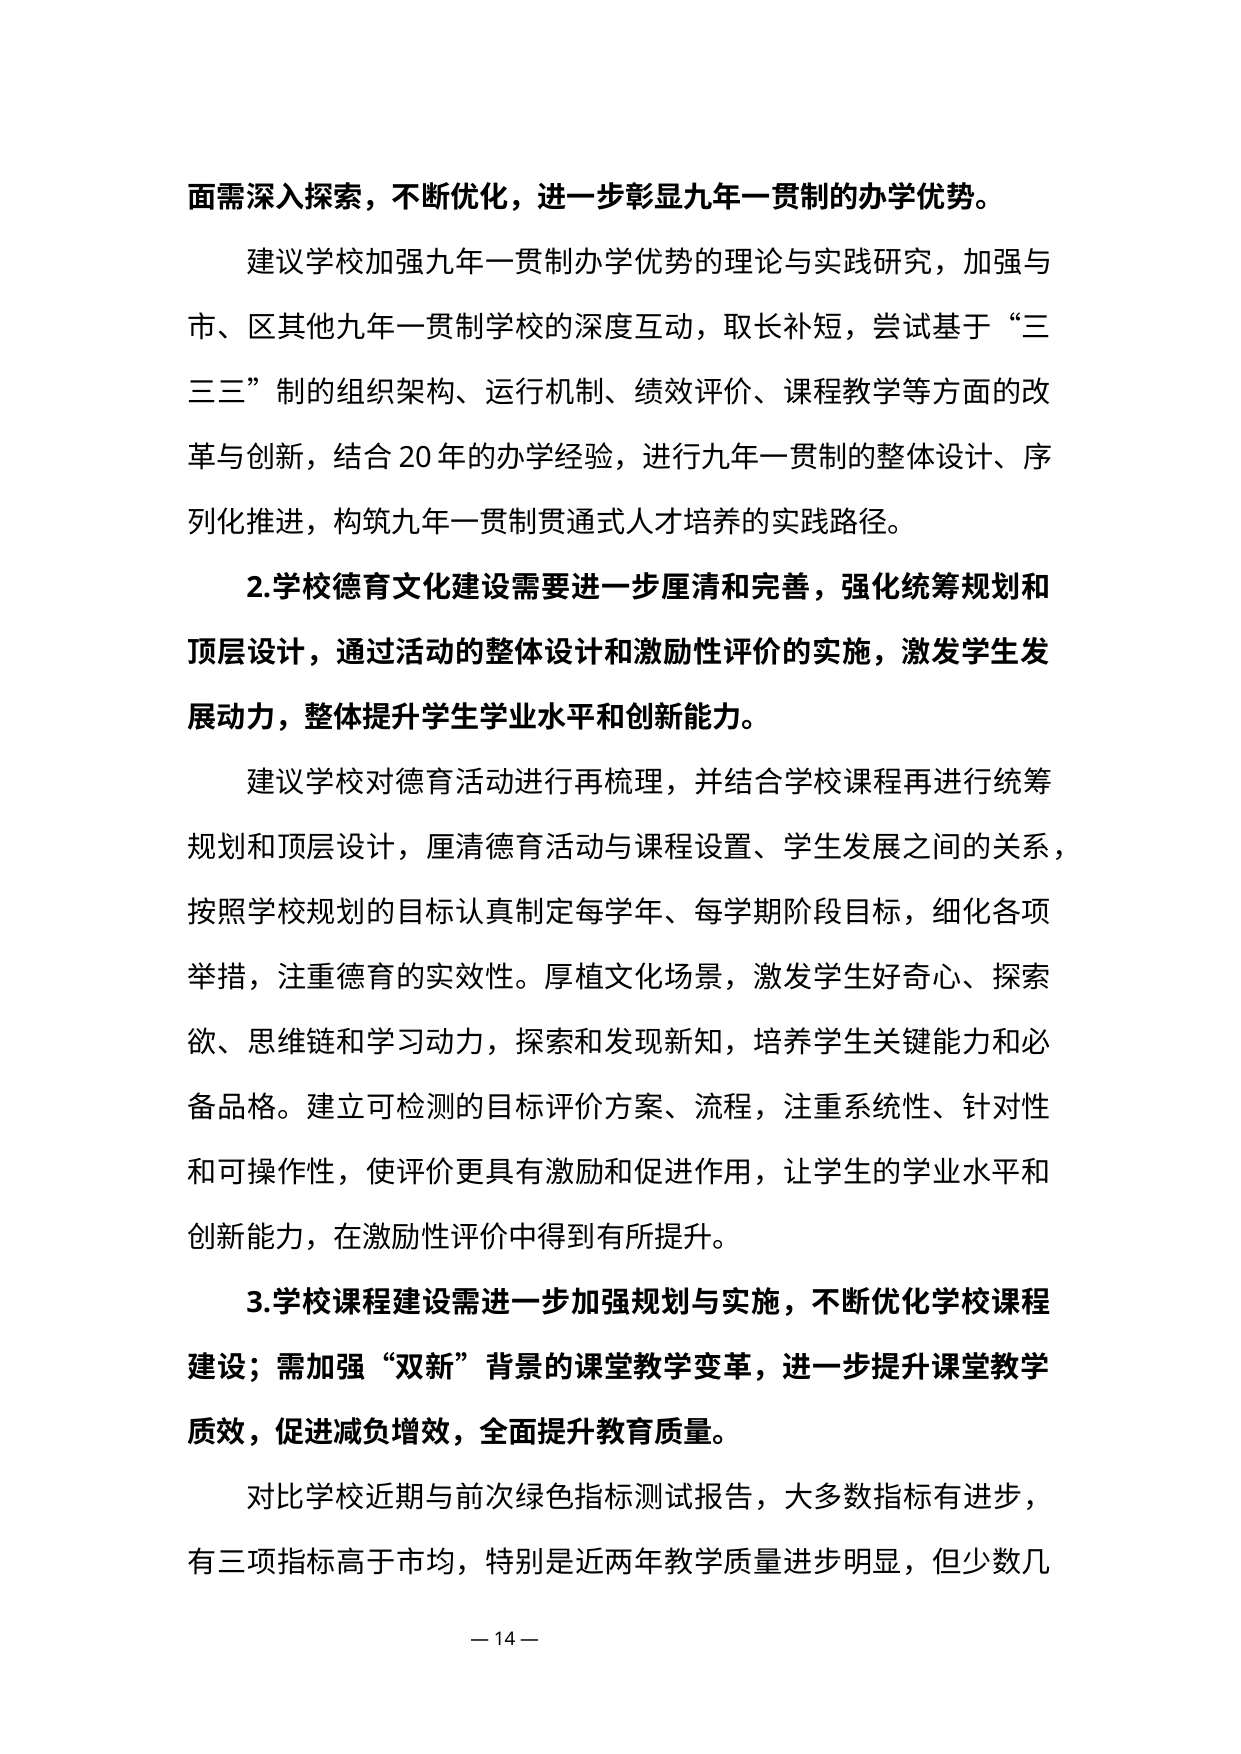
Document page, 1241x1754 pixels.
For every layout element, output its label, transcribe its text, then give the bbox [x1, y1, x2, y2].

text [187, 162, 1053, 227]
text 建议学校加强九年一贯制办学优势的理论与实践研究，加强与市、区其他九年一贯制学校的深度互动，取长补短，尝试基于“三三三”制的组织架构、运行机制、绩效评价、课程教学等方面的改革与创新，结合20年的办学经验，进行九年一贯制的整体设计、序列化推进，构筑九年一贯制贯通式人才培养的实践路径。 [187, 227, 1053, 552]
text 建议学校对德育活动进行再梳理，并结合学校课程再进行统筹规划和顶层设计，厘清德育活动与课程设置、学生发展之间的关系，按照学校规划的目标认真制定每学年、每学期阶段目标，细化各项举措，注重德育的实效性。厚植文化场景，激发学生好奇心、探索欲、思维链和学习动力，探索和发现新知，培养学生关键能力和必备品格。建立可检测的目标评价方案、流程，注重系统性、针对性和可操作性，使评价更具有激励和促进作用，让学生的学业水平和创新能力，在激励性评价中得到有所提升。 [187, 747, 1053, 1267]
text 3.学校课程建设需进一步加强规划与实施，不断优化学校课程建设；需加强“双新”背景的课堂教学变革，进一步提升课堂教学质效，促进减负增效，全面提升教育质量。 [187, 1267, 1053, 1462]
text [187, 1462, 1053, 1592]
text 2.学校德育文化建设需要进一步厘清和完善，强化统筹规划和顶层设计，通过活动的整体设计和激励性评价的实施，激发学生发展动力，整体提升学生学业水平和创新能力。 [187, 552, 1053, 747]
